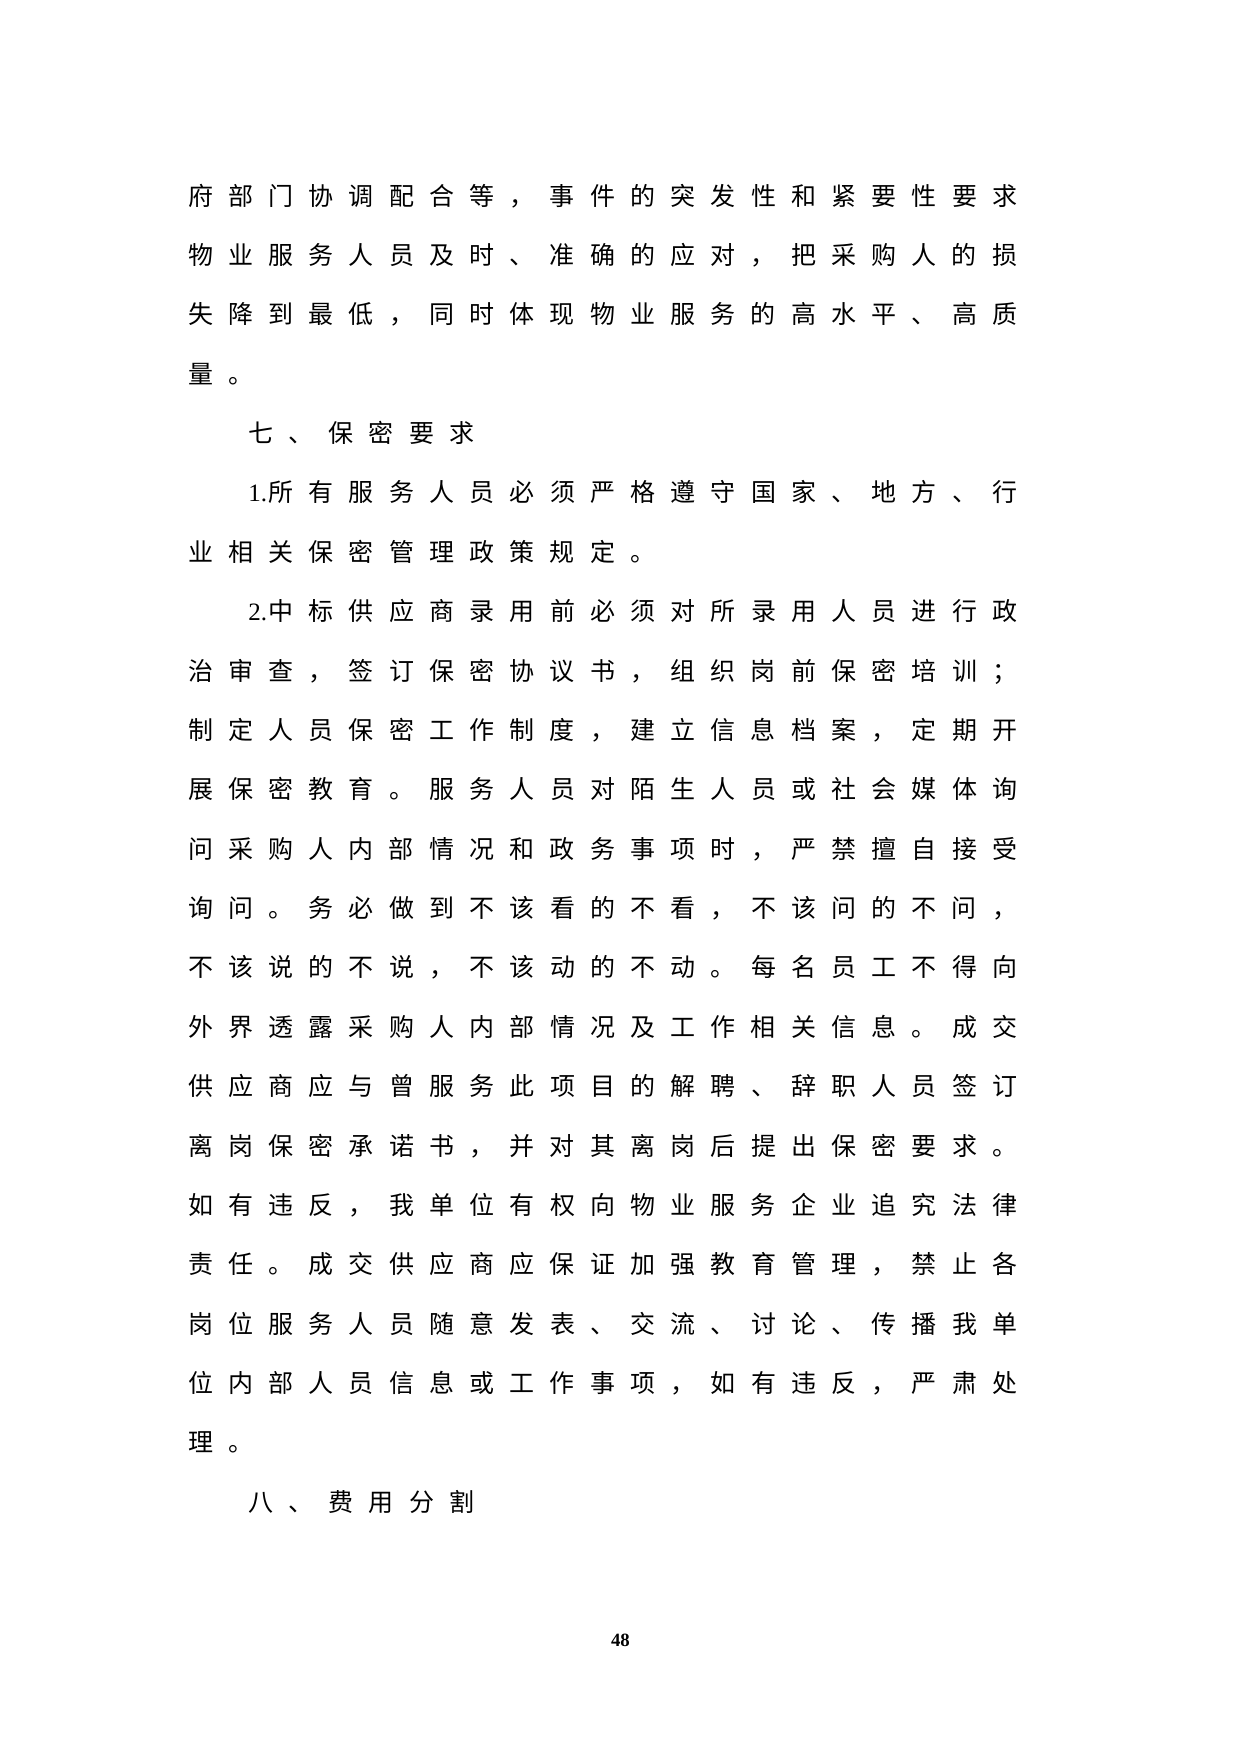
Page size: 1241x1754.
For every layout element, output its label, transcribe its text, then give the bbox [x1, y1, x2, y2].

text 1.所有服务人员必须严格遵守国家、地方、行业相关保密管理政策规定。 [188, 461, 1052, 580]
text 七、保密要求 [188, 402, 1052, 461]
text 2.中标供应商录用前必须对所录用人员进行政治审查，签订保密协议书，组织岗前保密培训；制定人员保密工作制度，建立信息档案，定期开展保密教育。服务人员对陌生人员或社会媒体询问采购人内部情况和政务事项时，严禁擅自接受询问。务必做到不该看的不看，不该问的不问，不该说的不说，不该动的不动。每名员工不得向外界透露采购人内部情况及工作相关信息。成交供应商应与曾服务此项目的解聘、辞职人员签订离岗保密承诺书，并对其离岗后提出保密要求。如有违反，我单位有权向物业服务企业追究法律责任。成交供应商应保证加强教育管理，禁止各岗位服务人员随意发表、交流、讨论、传播我单位内部人员信息或工作事项，如有违反，严肃处理。 [188, 580, 1052, 1471]
text 八、费用分割 [188, 1471, 1052, 1530]
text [188, 164, 1052, 402]
